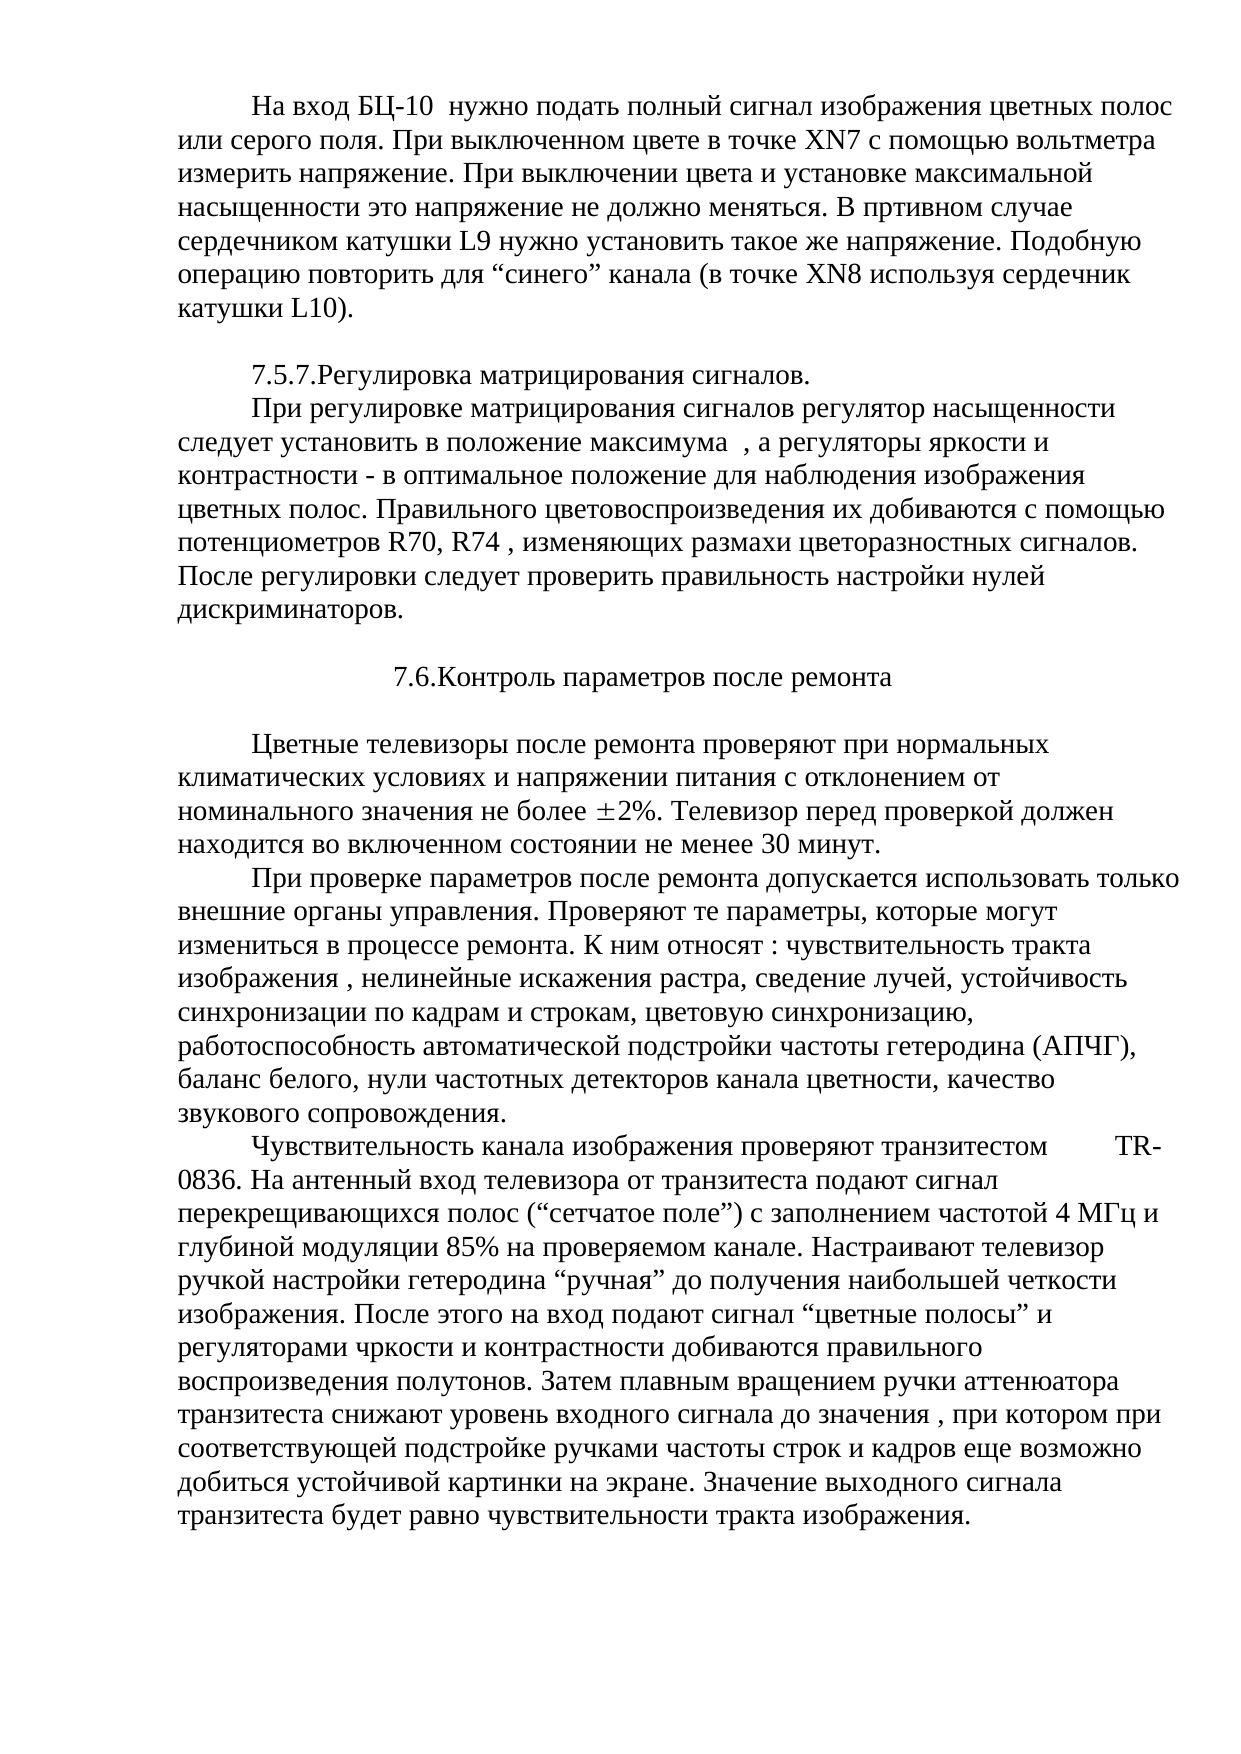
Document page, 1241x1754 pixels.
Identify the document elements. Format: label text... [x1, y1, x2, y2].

text 7.5.7.Регулировка матрицирования сигналов. [177, 357, 1181, 391]
text Чувствительность канала изображения проверяют транзитестом TR-0836. На антенный вход телевизора от транзитеста подают сигнал перекрещивающихся полос (“сетчатое поле”) с заполнением частотой 4 МГц и глубиной модуляции 85% на проверяемом канале. Настраивают телевизор ручкой настройки гетеродина “ручная” до получения наибольшей четкости изображения. После этого на вход подают сигнал “цветные полосы” и регуляторами чркости и контрастности добиваются правильного воспроизведения полутонов. Затем плавным вращением ручки аттенюатора транзитеста снижают уровень входного сигнала до значения , при котором при соответствующей подстройке ручками частоты строк и кадров еще возможно добиться устойчивой картинки на экране. Значение выходного сигнала транзитеста будет равно чувствительности тракта изображения. [177, 1128, 1181, 1531]
text Цветные телевизоры после ремонта проверяют при нормальных климатических условиях и напряжении питания с отклонением от номинального значения не более 2%. Телевизор перед проверкой должен находится во включенном состоянии не менее 30 минут. [177, 726, 1181, 860]
text При регулировке матрицирования сигналов регулятор насыщенности следует установить в положение максимума , а регуляторы яркости и контрастности - в оптимальное положение для наблюдения изображения цветных полос. Правильного цветовоспроизведения их добиваются с помощью потенциометров R70, R74 , изменяющих размахи цветоразностных сигналов. После регулировки следует проверить правильность настройки нулей дискриминаторов. [177, 391, 1181, 625]
text На вход БЦ-10 нужно подать полный сигнал изображения цветных полос или серого поля. При выключенном цвете в точке XN7 с помощью вольтметра измерить напряжение. При выключении цвета и установке максимальной насыщенности это напряжение не должно меняться. В пртивном случае сердечником катушки L9 нужно установить такое же напряжение. Подобную операцию повторить для “синего” канала (в точке XN8 используя сердечник катушки L10). [177, 89, 1181, 323]
text 7.6.Контроль параметров после ремонта [177, 659, 1181, 692]
text При проверке параметров после ремонта допускается использовать только внешние органы управления. Проверяют те параметры, которые могут измениться в процессе ремонта. К ним относят : чувствительность тракта изображения , нелинейные искажения растра, сведение лучей, устойчивость синхронизации по кадрам и строкам, цветовую синхронизацию, работоспособность автоматической подстройки частоты гетеродина (АПЧГ), баланс белого, нули частотных детекторов канала цветности, качество звукового сопровождения. [177, 860, 1181, 1128]
